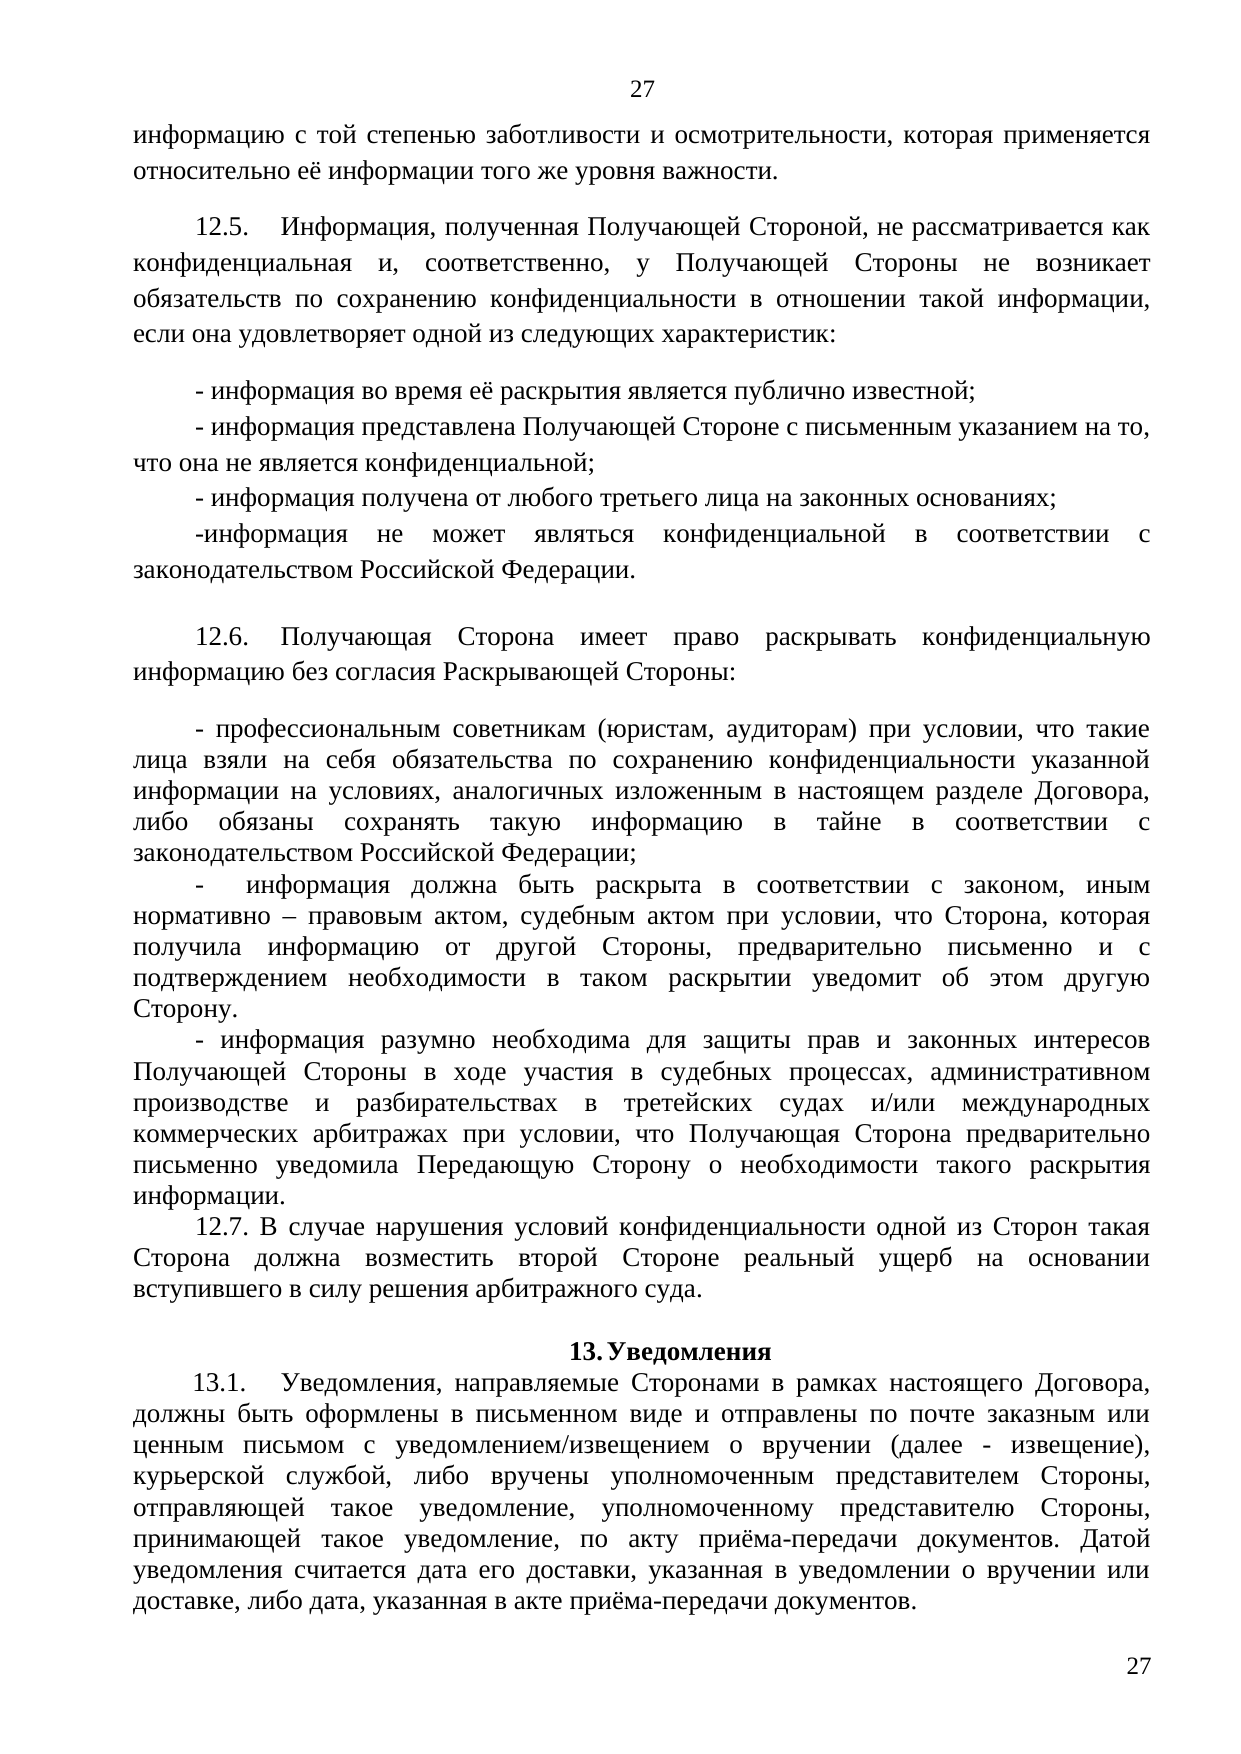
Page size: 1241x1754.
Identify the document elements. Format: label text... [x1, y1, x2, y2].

list Информация, полученная Получающей Стороной, не рассматривается как конфиденциальная и, соответственно, у Получающей Стороны не возникает обязательств по сохранению конфиденциальности в отношении такой информации, если она удовлетворяет одной из следующих характеристик: [133, 210, 1152, 349]
list Уведомления [189, 1335, 1152, 1366]
text - информация должна быть раскрыта в соответствии с законом, иным нормативно – правовым актом, судебным актом при условии, что Сторона, которая получила информацию от другой Стороны, предварительно письменно и с подтверждением необходимости в таком раскрытии уведомит об этом другую Сторону. [133, 868, 1152, 1023]
text -информация не может являться конфиденциальной в соответствии с законодательством Российской Федерации. [133, 517, 1152, 584]
text - профессиональным советникам (юристам, аудиторам) при условии, что такие лица взяли на себя обязательства по сохранению конфиденциальности указанной информации на условиях, аналогичных изложенным в настоящем разделе Договора, либо обязаны сохранять такую информацию в тайне в соответствии с законодательством Российской Федерации; [133, 712, 1152, 868]
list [133, 118, 1152, 185]
text 12.7. В случае нарушения условий конфиденциальности одной из Сторон такая Сторона должна возместить второй Стороне реальный ущерб на основании вступившего в силу решения арбитражного суда. [133, 1210, 1152, 1304]
list Получающая Сторона имеет право раскрывать конфиденциальную информацию без согласия Раскрывающей Стороны: [133, 620, 1152, 687]
list Уведомления, направляемые Сторонами в рамках настоящего Договора, должны быть оформлены в письменном виде и отправлены по почте заказным или ценным письмом с уведомлением/извещением о вручении (далее - извещение), курьерской службой, либо вручены уполномоченным представителем Стороны, отправляющей такое уведомление, уполномоченному представителю Стороны, принимающей такое уведомление, по акту приёма-передачи документов. Датой уведомления считается дата его доставки, указанная в уведомлении о вручении или доставке, либо дата, указанная в акте приёма-передачи документов. [133, 1366, 1152, 1615]
text - информация во время её раскрытия является публично известной; [133, 374, 1152, 405]
text - информация представлена Получающей Стороне с письменным указанием на то, что она не является конфиденциальной; [133, 410, 1152, 477]
text - информация получена от любого третьего лица на законных основаниях; [133, 481, 1152, 512]
text - информация разумно необходима для защиты прав и законных интересов Получающей Стороны в ходе участия в судебных процессах, административном производстве и разбирательствах в третейских судах и/или международных коммерческих арбитражах при условии, что Получающая Сторона предварительно письменно уведомила Передающую Сторону о необходимости такого раскрытия информации. [133, 1023, 1152, 1210]
